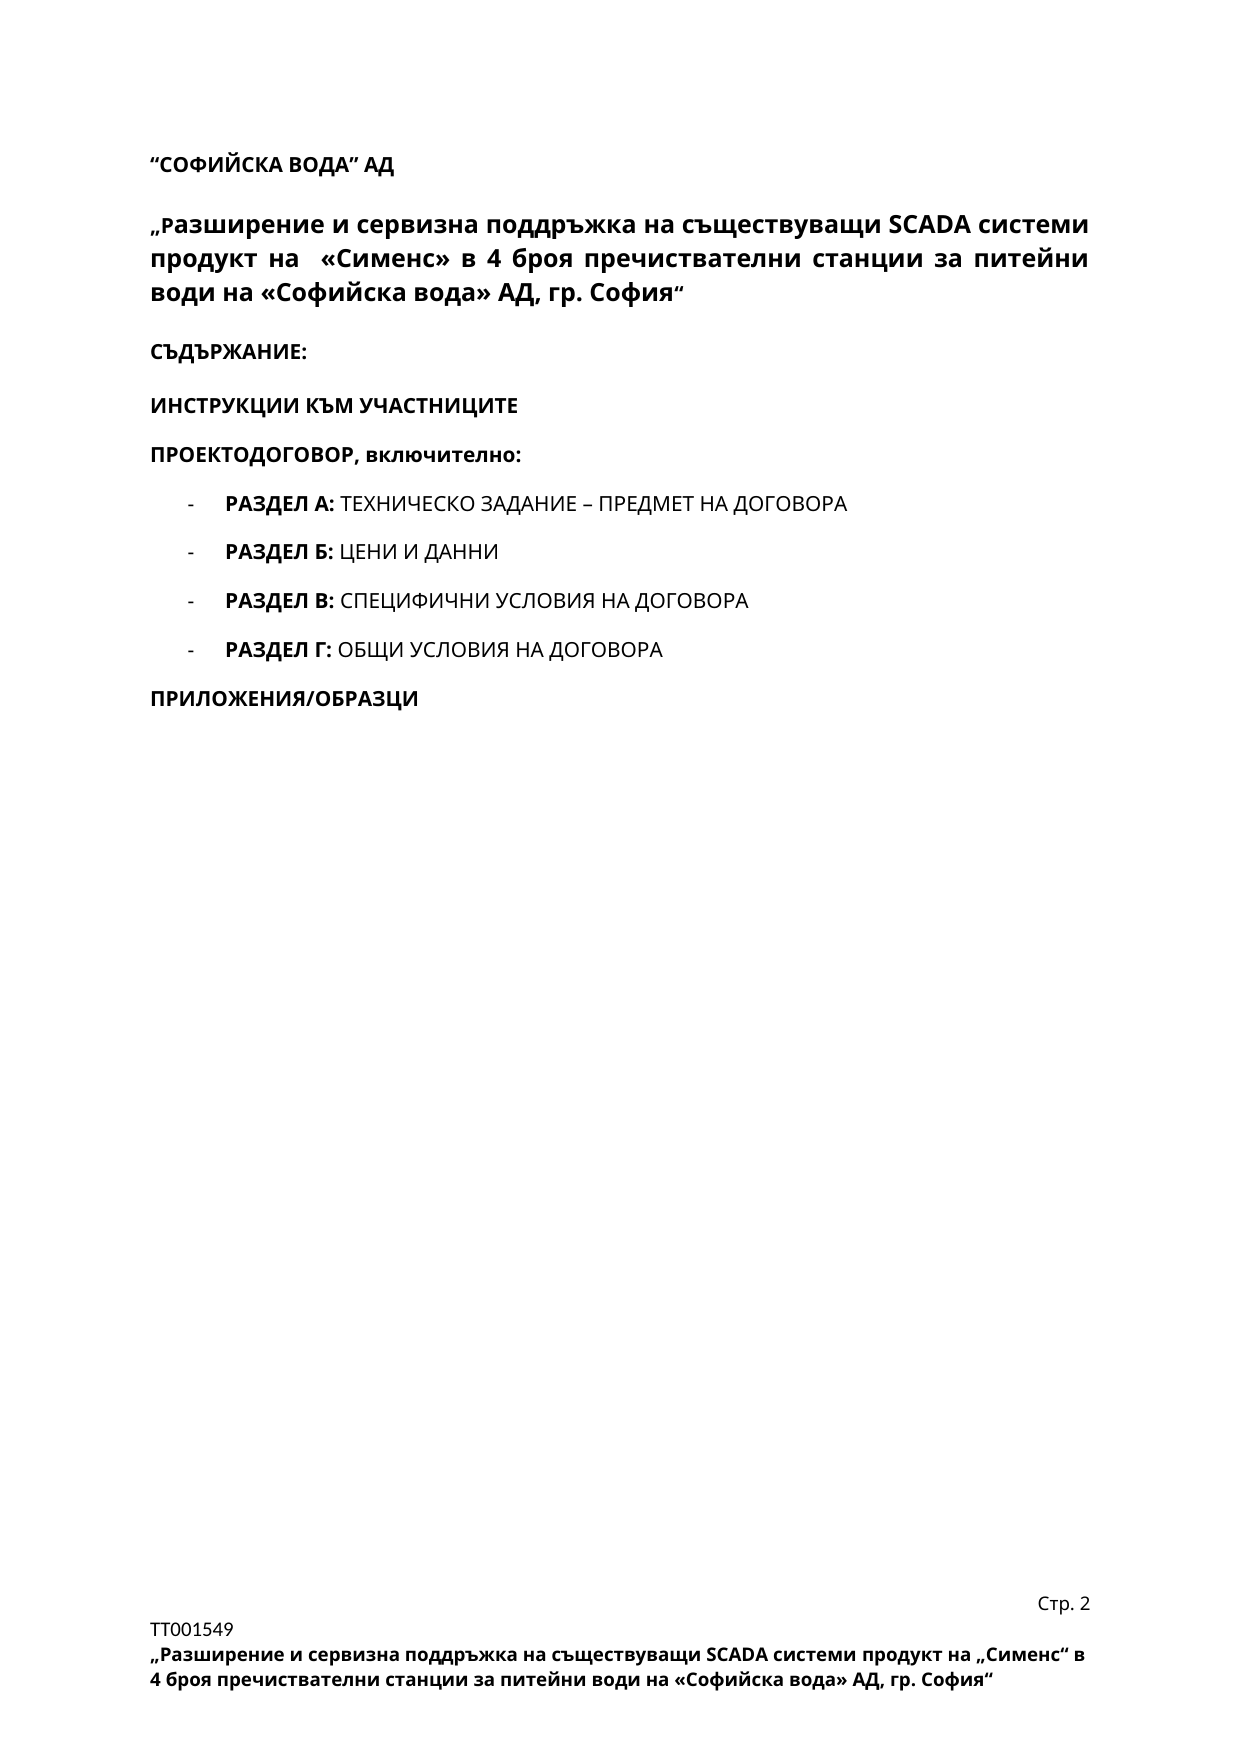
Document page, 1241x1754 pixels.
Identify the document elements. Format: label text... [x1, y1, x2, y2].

list РАЗДЕЛ А: ТЕХНИЧЕСКО ЗАДАНИЕ – ПРЕДМЕТ НА ДОГОВОРА [187, 489, 1090, 517]
list РАЗДЕЛ Г: ОБЩИ УСЛОВИЯ НА ДОГОВОРА [187, 635, 1090, 664]
list РАЗДЕЛ Б: ЦЕНИ И ДАННИ [187, 537, 1090, 566]
text „Разширение и сервизна поддръжка на съществуващи SCADA системи продукт на «Сименс» в 4 броя пречиствателни станции за питейни води на «Софийска вода» АД, гр. София“ [150, 207, 1090, 309]
text ПРОЕКТОДОГОВОР, включително: [150, 440, 1090, 468]
text СЪДЪРЖАНИЕ: [150, 337, 1090, 366]
text “СОФИЙСКА ВОДА” АД [150, 150, 1090, 178]
text ПРИЛОЖЕНИЯ/ОБРАЗЦИ [150, 684, 1090, 712]
text ИНСТРУКЦИИ КЪМ УЧАСТНИЦИТЕ [150, 391, 1090, 419]
list РАЗДЕЛ В: СПЕЦИФИЧНИ УСЛОВИЯ НА ДОГОВОРА [187, 586, 1090, 615]
